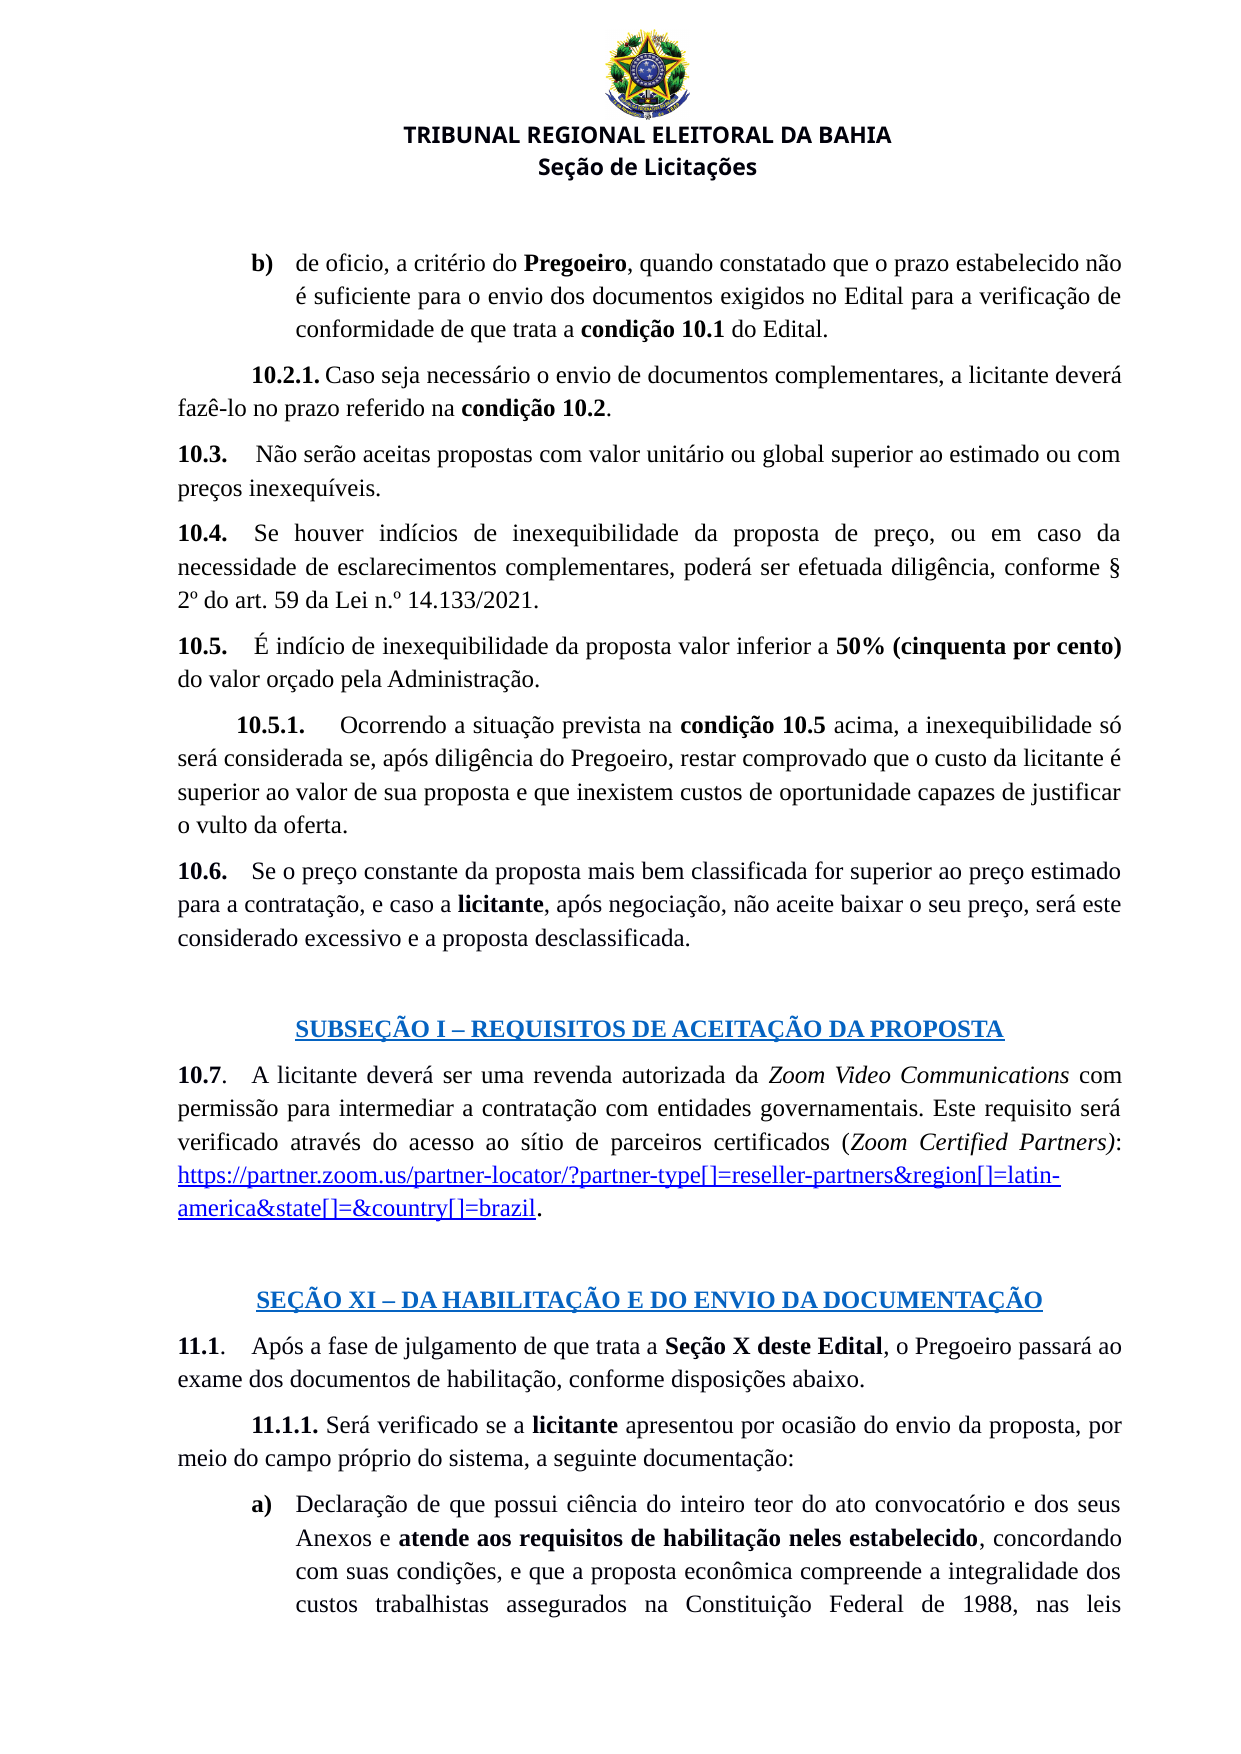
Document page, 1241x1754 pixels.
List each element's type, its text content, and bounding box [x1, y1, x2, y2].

text 11.1. Após a fase de julgamento de que trata a Seção X deste Edital, o Pregoeiro passará ao exame dos documentos de habilitação, conforme disposições abaixo. [177, 1328, 1122, 1394]
text 10.4. Se houver indícios de inexequibilidade da proposta de preço, ou em caso da necessidade de esclarecimentos complementares, poderá ser efetuada diligência, conforme § 2º do art. 59 da Lei n.º 14.133/2021. [177, 515, 1122, 615]
text 11.1.1. Será verificado se a licitante apresentou por ocasião do envio da proposta, por meio do campo próprio do sistema, a seguinte documentação: [177, 1407, 1122, 1473]
text 10.3. Não serão aceitas propostas com valor unitário ou global superior ao estimado ou com preços inexequíveis. [177, 436, 1122, 503]
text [251, 1486, 1122, 1619]
subtitle SUBSEÇÃO I – REQUISITOS DE ACEITAÇÃO DA PROPOSTA [177, 1011, 1122, 1044]
text 10.2.1. Caso seja necessário o envio de documentos complementares, a licitante deverá fazê-lo no prazo referido na condição 10.2. [177, 357, 1122, 423]
text 10.5.1. Ocorrendo a situação prevista na condição 10.5 acima, a inexequibilidade só será considerada se, após diligência do Pregoeiro, restar comprovado que o custo da licitante é superior ao valor de sua proposta e que inexistem custos de oportunidade capazes de justificar o vulto da oferta. [177, 707, 1122, 840]
text 10.6. Se o preço constante da proposta mais bem classificada for superior ao preço estimado para a contratação, e caso a licitante, após negociação, não aceite baixar o seu preço, será este considerado excessivo e a proposta desclassificada. [177, 853, 1122, 953]
text SEÇÃO XI – DA HABILITAÇÃO E DO ENVIO DA DOCUMENTAÇÃO [177, 1282, 1122, 1315]
text 10.7. A licitante deverá ser uma revenda autorizada da Zoom Video Communications com permissão para intermediar a contratação com entidades governamentais. Este requisito será verificado através do acesso ao sítio de parceiros certificados (Zoom Certified Partners): https://partner.zoom.us/partner-locator/?partner-type[]=reseller-partners&region[]=latin-america&state[]=&country[]=brazil. [177, 1057, 1122, 1223]
text 10.5. É indício de inexequibilidade da proposta valor inferior a 50% (cinquenta por cento) do valor orçado pela Administração. [177, 628, 1122, 694]
text b) de oficio, a critério do Pregoeiro, quando constatado que o prazo estabelecido não é suficiente para o envio dos documentos exigidos no Edital para a verificação de conformidade de que trata a condição 10.1 do Edital. [251, 244, 1122, 344]
